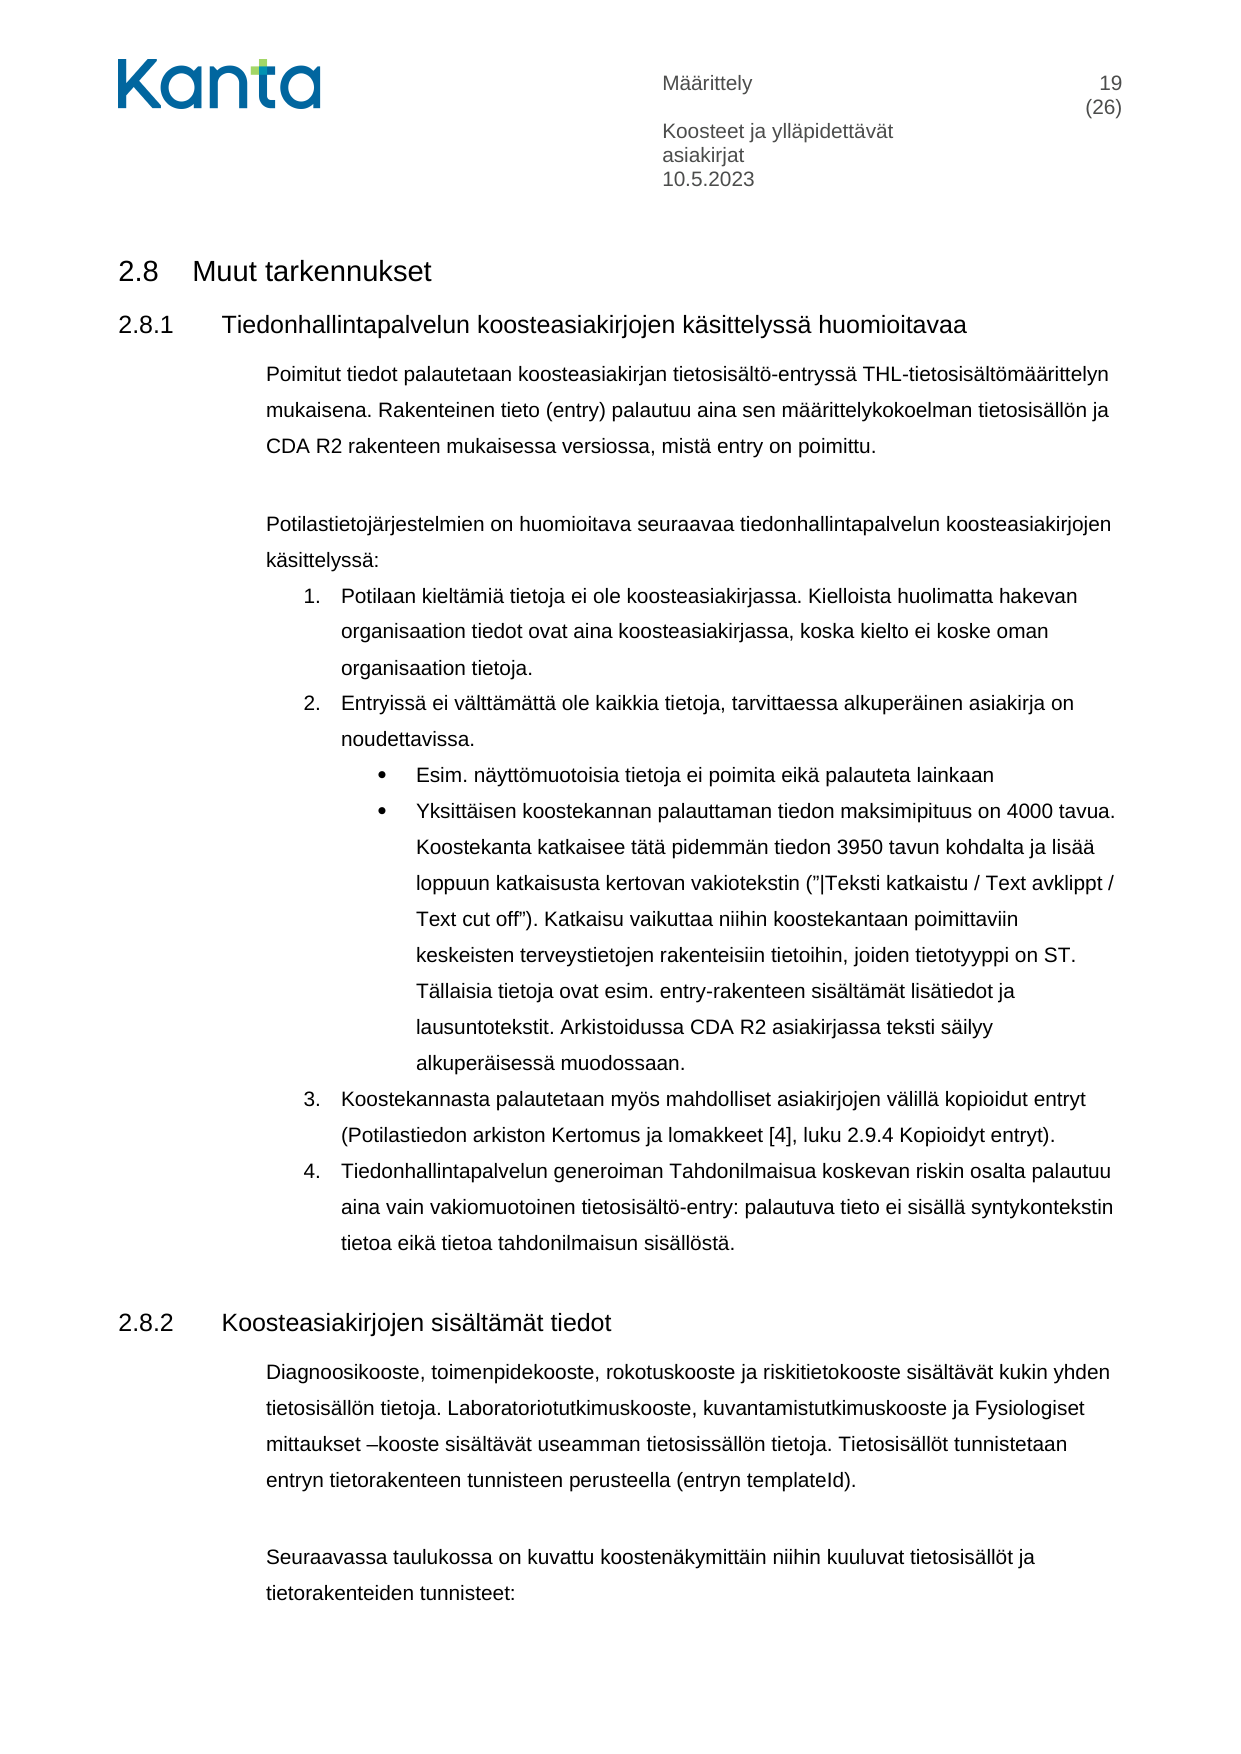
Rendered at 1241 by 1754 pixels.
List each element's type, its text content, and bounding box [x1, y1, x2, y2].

list Yksittäisen koostekannan palauttaman tiedon maksimipituus on 4000 tavua. Koostekanta katkaisee tätä pidemmän tiedon 3950 tavun kohdalta ja lisää loppuun katkaisusta kertovan vakiotekstin (”|Teksti katkaistu / Text avklippt / Text cut off”). Katkaisu vaikuttaa niihin koostekantaan poimittaviin keskeisten terveystietojen rakenteisiin tietoihin, joiden tietotyyppi on ST. Tällaisia tietoja ovat esim. entry-rakenteen sisältämät lisätiedot ja lausuntotekstit. Arkistoidussa CDA R2 asiakirjassa teksti säilyy alkuperäisessä muodossaan. [378, 799, 1122, 1075]
list Esim. näyttömuotoisia tietoja ei poimita eikä palauteta lainkaan [378, 763, 1122, 787]
subtitle Tiedonhallintapalvelun koosteasiakirjojen käsittelyssä huomioitavaa [118, 310, 1122, 339]
list Entryissä ei välttämättä ole kaikkia tietoja, tarvittaessa alkuperäinen asiakirja on noudettavissa. [303, 691, 1122, 751]
subtitle Koosteasiakirjojen sisältämät tiedot [118, 1308, 1122, 1337]
text Diagnoosikooste, toimenpidekooste, rokotuskooste ja riskitietokooste sisältävät kukin yhden tietosisällön tietoja. Laboratoriotutkimuskooste, kuvantamistutkimuskooste ja Fysiologiset mittaukset –kooste sisältävät useamman tietosissällön tietoja. Tietosisällöt tunnistetaan entryn tietorakenteen tunnisteen perusteella (entryn templateId). [266, 1360, 1122, 1492]
list Tiedonhallintapalvelun generoiman Tahdonilmaisua koskevan riskin osalta palautuu aina vain vakiomuotoinen tietosisältö-entry: palautuva tieto ei sisällä syntykontekstin tietoa eikä tietoa tahdonilmaisun sisällöstä. [303, 1159, 1122, 1254]
text Seuraavassa taulukossa on kuvattu koostenäkymittäin niihin kuuluvat tietosisällöt ja tietorakenteiden tunnisteet: [266, 1545, 1122, 1605]
subtitle Muut tarkennukset [118, 254, 1122, 287]
text Potilastietojärjestelmien on huomioitava seuraavaa tiedonhallintapalvelun koosteasiakirjojen käsittelyssä: [266, 512, 1122, 571]
picture [118, 59, 321, 109]
list Potilaan kieltämiä tietoja ei ole koosteasiakirjassa. Kielloista huolimatta hakevan organisaation tiedot ovat aina koosteasiakirjassa, koska kielto ei koske oman organisaation tietoja. [303, 583, 1122, 679]
text Poimitut tiedot palautetaan koosteasiakirjan tietosisältö-entryssä THL-tietosisältömäärittelyn mukaisena. Rakenteinen tieto (entry) palautuu aina sen määrittelykokoelman tietosisällön ja CDA R2 rakenteen mukaisessa versiossa, mistä entry on poimittu. [266, 362, 1122, 458]
list Koostekannasta palautetaan myös mahdolliset asiakirjojen välillä kopioidut entryt (Potilastiedon arkiston Kertomus ja lomakkeet [4], luku 2.9.4 Kopioidyt entryt). [303, 1087, 1122, 1147]
